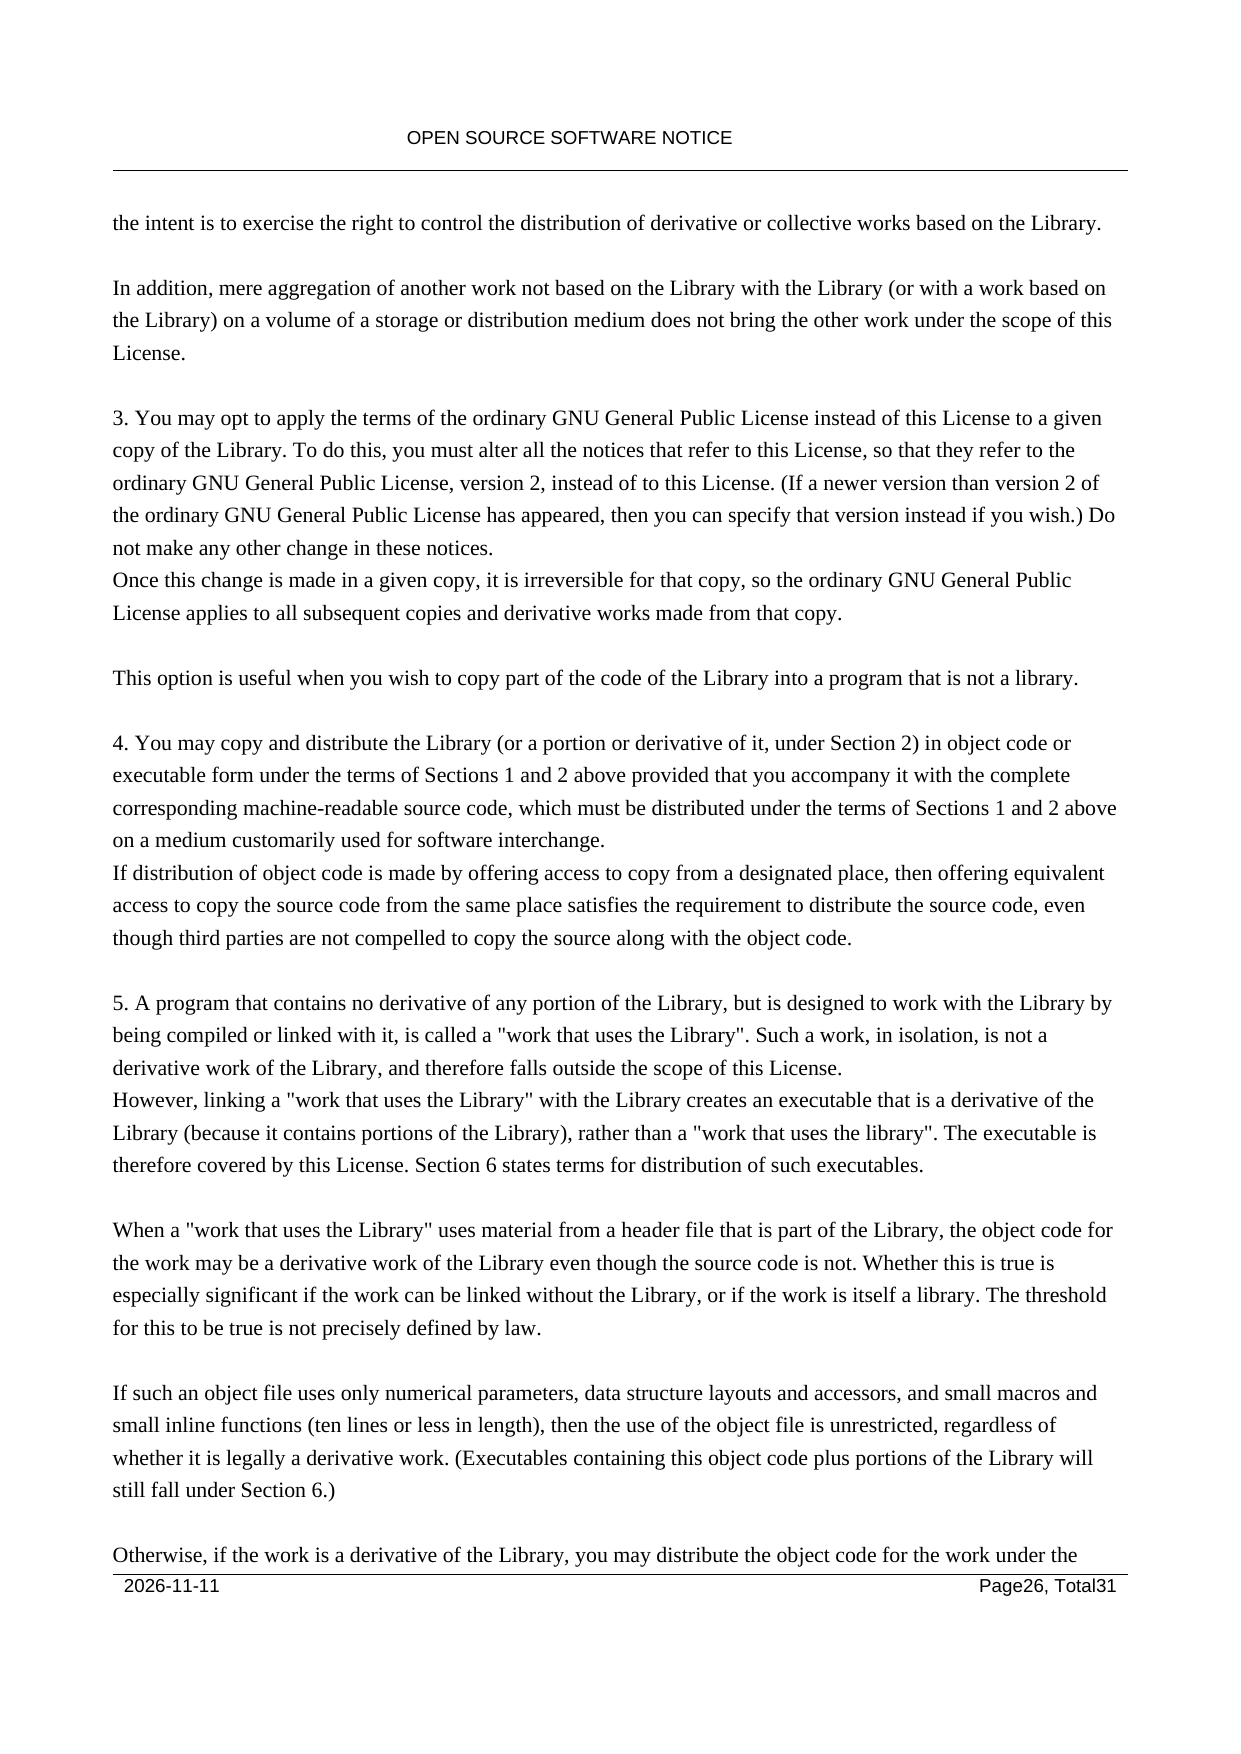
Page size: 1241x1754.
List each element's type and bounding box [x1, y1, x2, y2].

text [112, 206, 1128, 1571]
